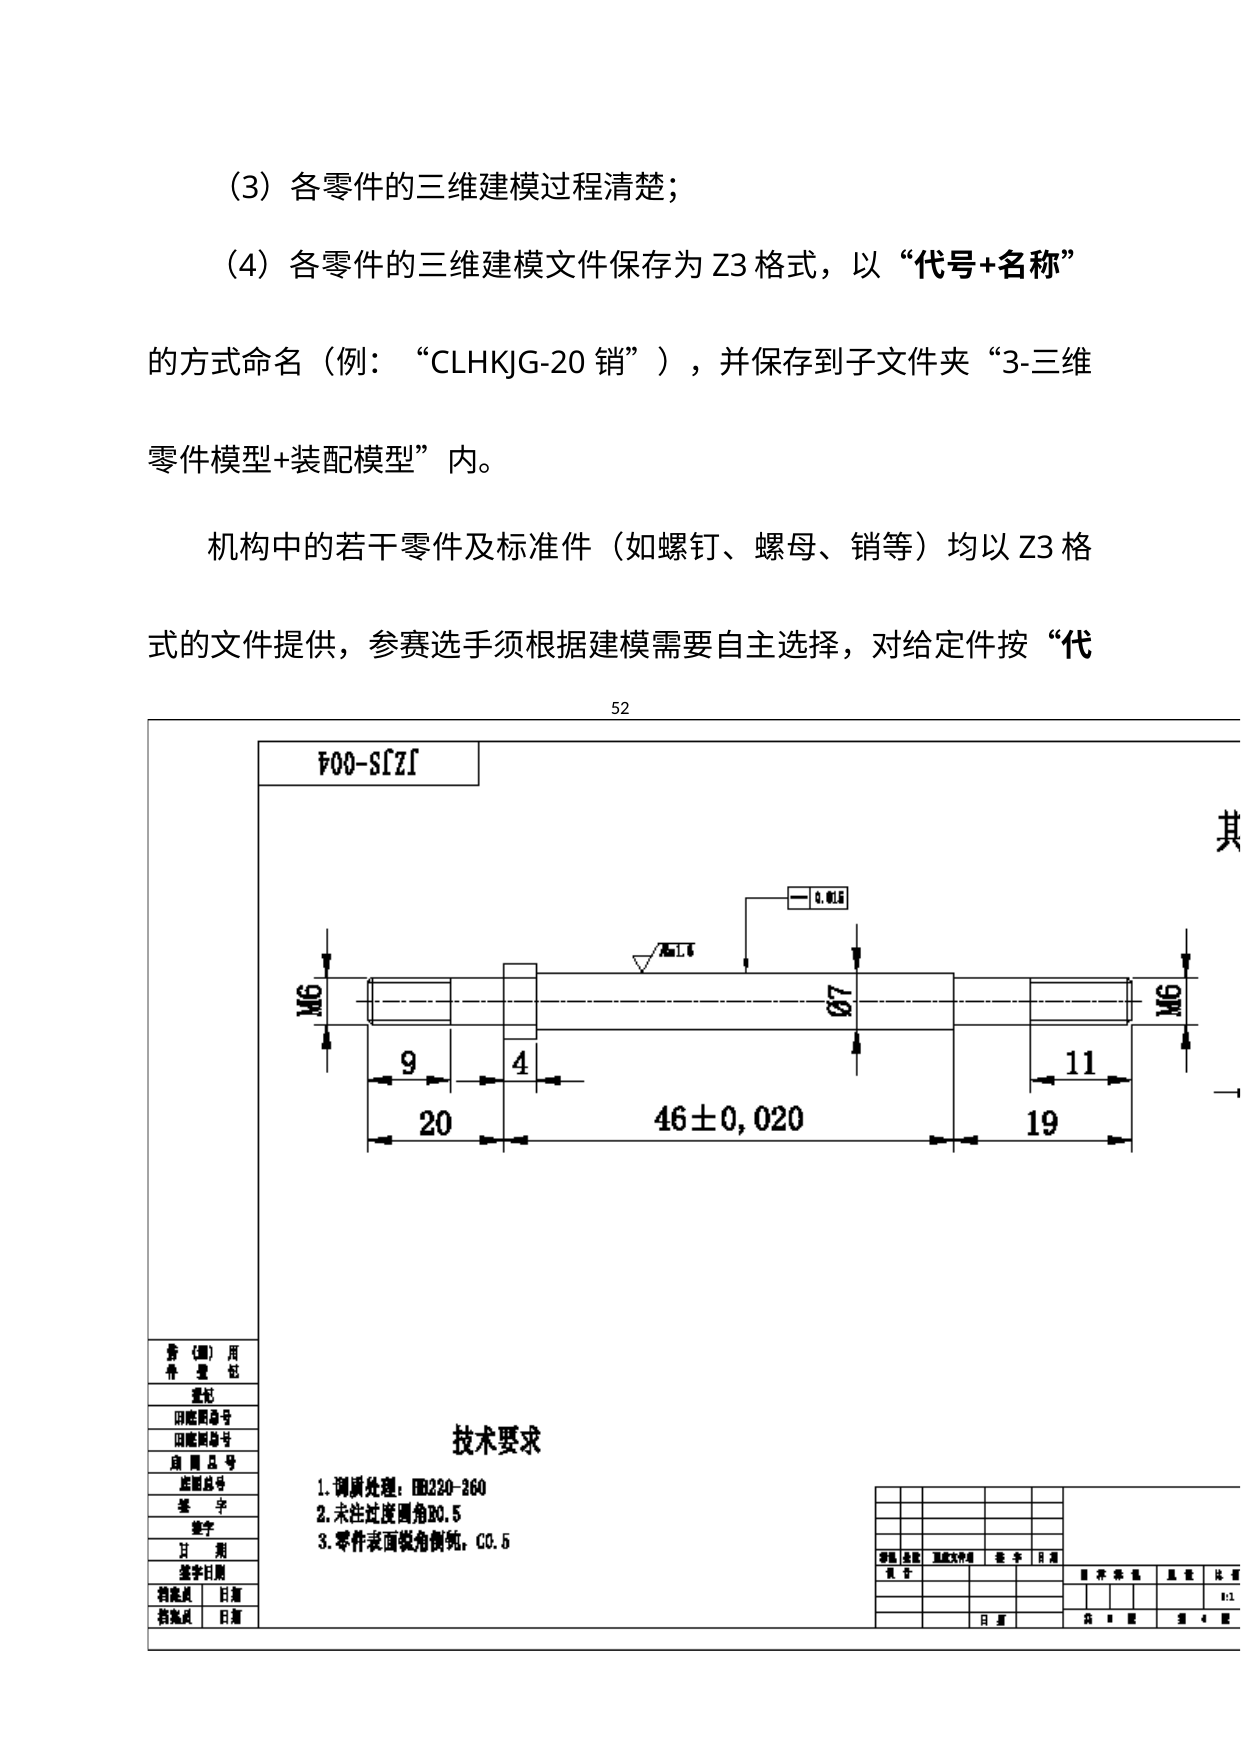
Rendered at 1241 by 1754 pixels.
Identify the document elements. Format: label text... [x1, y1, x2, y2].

list （3）各零件的三维建模过程清楚； [210, 162, 1092, 207]
list （4）各零件的三维建模文件保存为Z3格式，以“代号+名称”的方式命名（例：“CLHKJG-20 销”），并保存到子文件夹“3-三维零件模型+装配模型”内。 [148, 230, 1092, 490]
list 机构中的若干零件及标准件（如螺钉、螺母、销等）均以Z3格式的文件提供，参赛选手须根据建模需要自主选择，对给定件按“代号+名称”的方式命名（例：“CLHKJG-20 销”），并保存到子文件夹“3-三维零件模型+装配模型”内。 [148, 513, 1092, 675]
